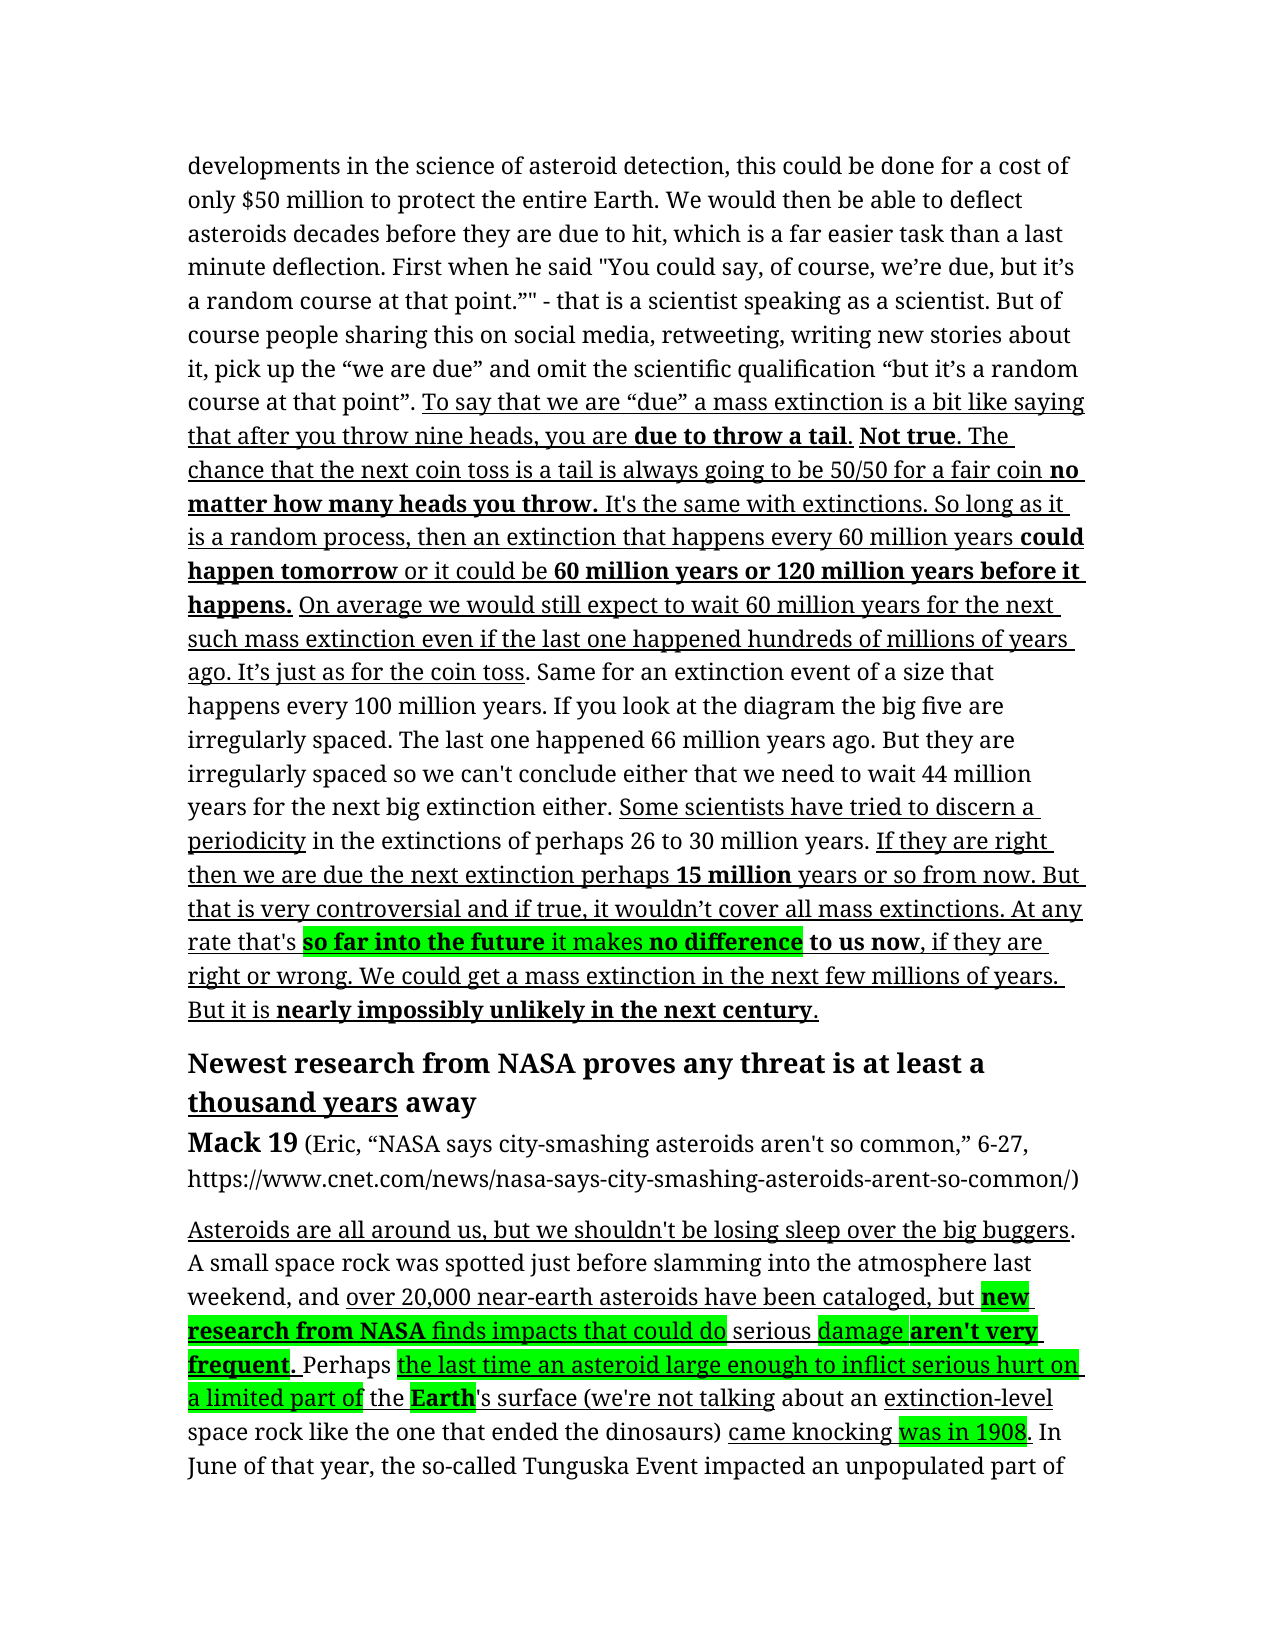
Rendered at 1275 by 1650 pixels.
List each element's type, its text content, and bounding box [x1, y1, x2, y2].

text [187, 1213, 1087, 1481]
subtitle Newest research from NASA proves any threat is at least a thousand years away [187, 1044, 1087, 1121]
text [187, 150, 1087, 1025]
text Mack 19 (Eric, “NASA says city-smashing asteroids aren't so common,” 6-27, https://www.cnet.com/news/nasa-says-city-smashing-asteroids-arent-so-common/) [187, 1124, 1087, 1194]
